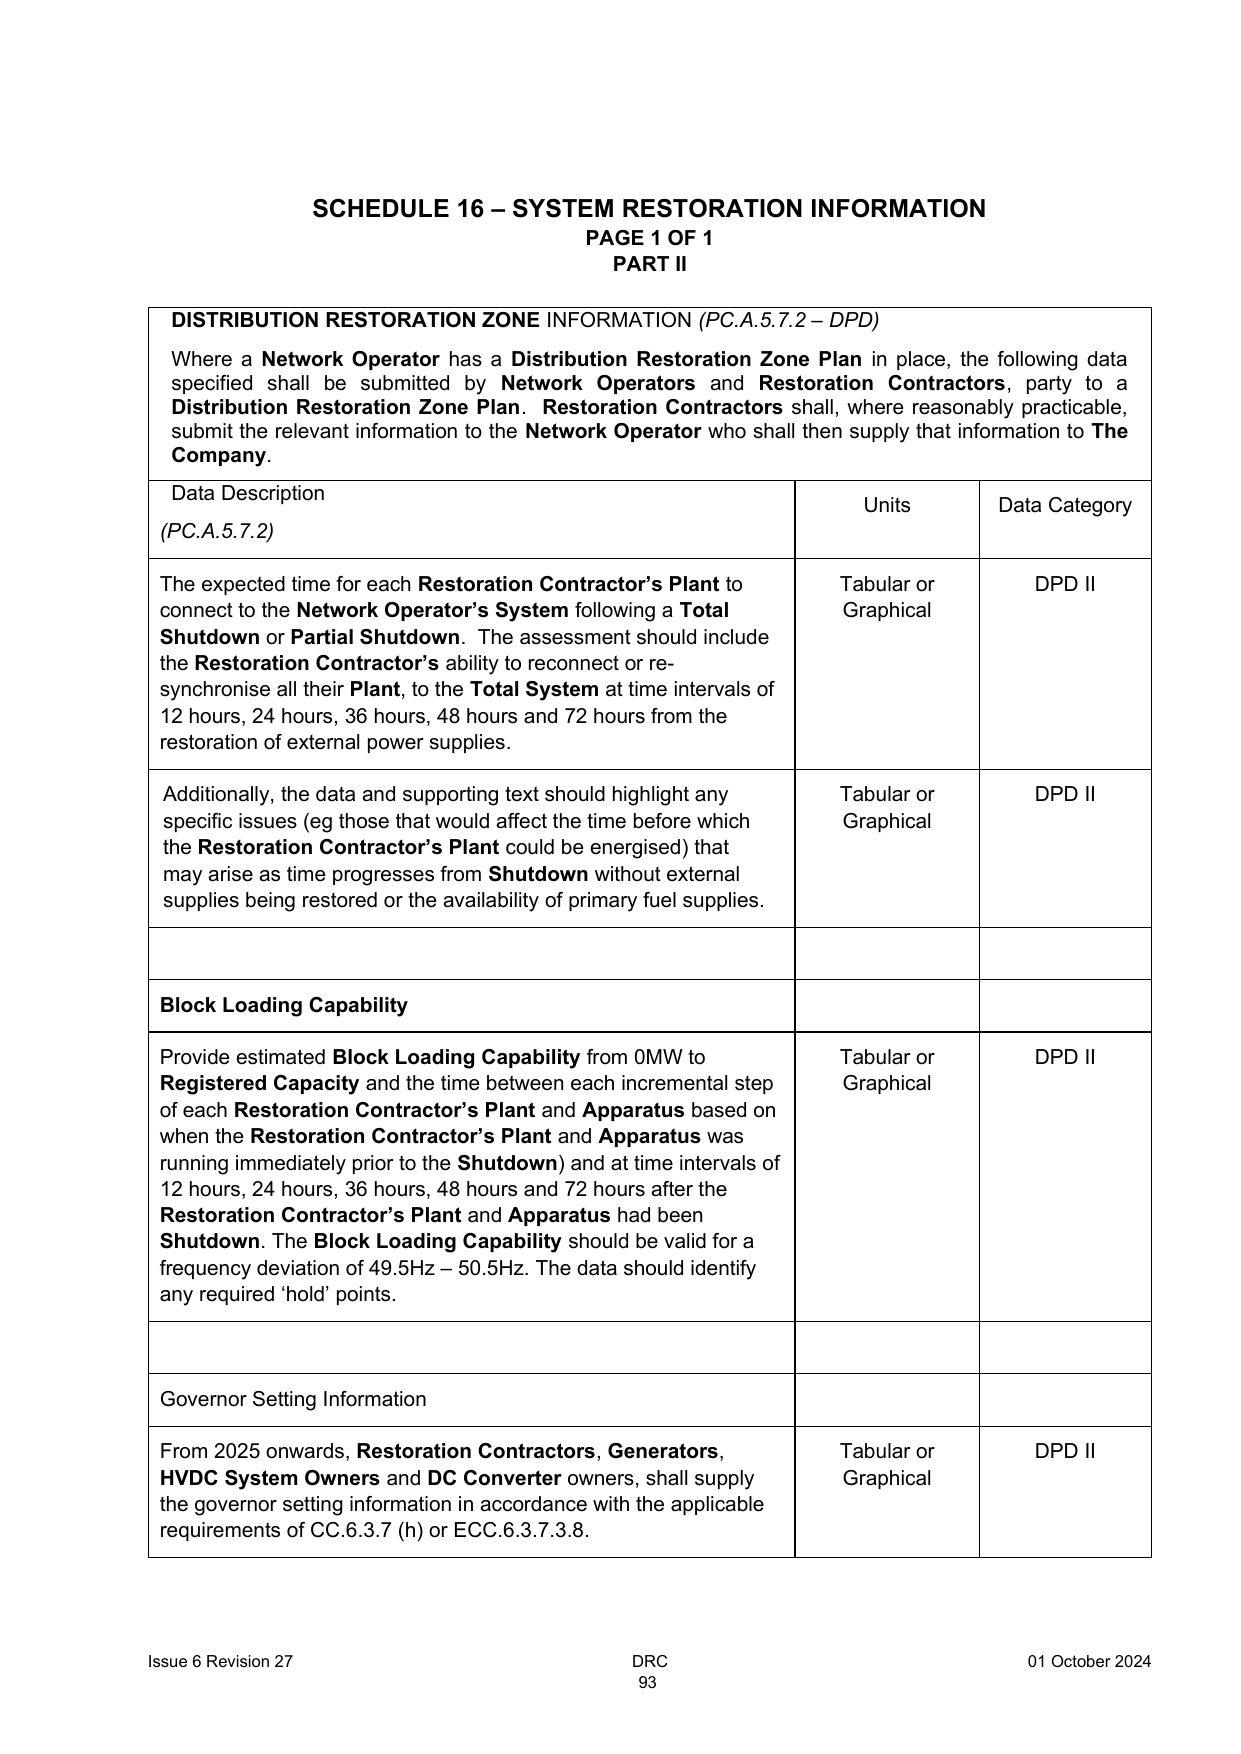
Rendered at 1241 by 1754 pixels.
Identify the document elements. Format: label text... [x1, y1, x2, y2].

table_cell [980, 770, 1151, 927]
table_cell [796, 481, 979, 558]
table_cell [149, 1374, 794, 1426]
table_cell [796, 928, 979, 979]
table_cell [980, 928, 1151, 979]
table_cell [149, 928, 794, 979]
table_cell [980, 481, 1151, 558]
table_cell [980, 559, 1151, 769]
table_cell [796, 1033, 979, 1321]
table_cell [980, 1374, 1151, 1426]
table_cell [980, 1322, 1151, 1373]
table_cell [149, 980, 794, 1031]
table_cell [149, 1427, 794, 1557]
text PART II [148, 252, 1152, 276]
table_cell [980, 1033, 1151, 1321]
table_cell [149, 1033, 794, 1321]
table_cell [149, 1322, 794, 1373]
text PAGE 1 OF 1 [148, 226, 1152, 249]
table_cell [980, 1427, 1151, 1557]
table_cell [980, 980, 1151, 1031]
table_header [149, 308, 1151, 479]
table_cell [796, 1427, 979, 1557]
text SCHEDULE 16 – SYSTEM RESTORATION INFORMATION [148, 194, 1152, 223]
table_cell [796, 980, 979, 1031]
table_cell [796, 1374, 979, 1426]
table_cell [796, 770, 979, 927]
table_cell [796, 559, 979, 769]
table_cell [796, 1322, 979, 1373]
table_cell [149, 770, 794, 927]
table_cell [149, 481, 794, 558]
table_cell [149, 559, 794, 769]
